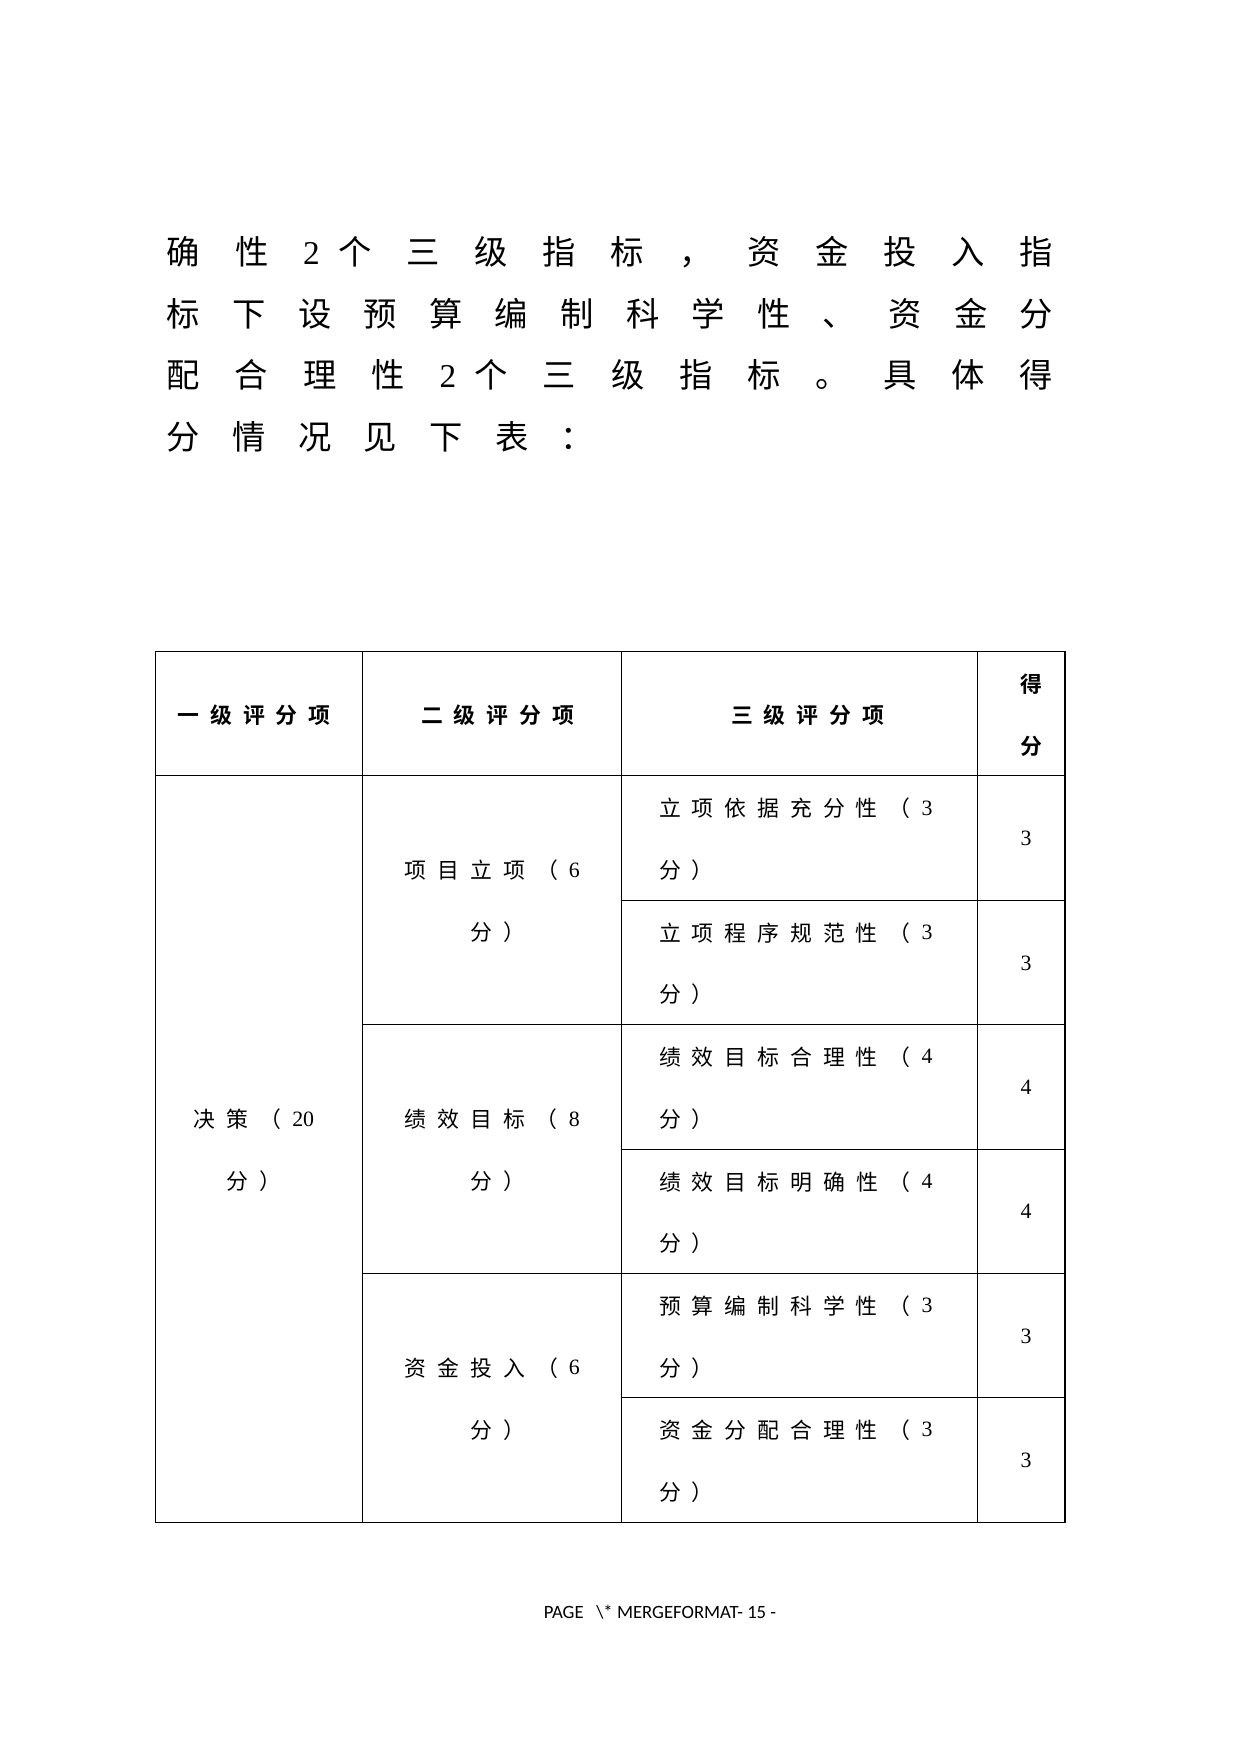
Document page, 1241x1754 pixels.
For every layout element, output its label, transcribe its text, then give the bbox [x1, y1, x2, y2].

table_cell 4 [978, 1025, 1064, 1148]
table_header 二级评分项 [363, 652, 621, 775]
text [167, 219, 1085, 466]
table_cell 立项程序规范性（3分） [622, 901, 977, 1024]
table_cell 资金分配合理性（3分） [622, 1398, 977, 1522]
table_cell 3 [978, 1274, 1064, 1397]
table_cell 资金投入（6分） [363, 1274, 621, 1522]
table_cell 3 [978, 776, 1064, 900]
table_header 一级评分项 [156, 652, 362, 775]
table_cell 绩效目标明确性（4分） [622, 1150, 977, 1273]
table_cell 3 [978, 901, 1064, 1024]
table_cell 绩效目标（8分） [363, 1025, 621, 1273]
table_cell 绩效目标合理性（4分） [622, 1025, 977, 1148]
table_cell 立项依据充分性（3分） [622, 776, 977, 900]
table_cell 预算编制科学性（3分） [622, 1274, 977, 1397]
table_cell 项目立项（6分） [363, 776, 621, 1024]
table_header 三级评分项 [622, 652, 977, 775]
table_header 得分 [978, 652, 1064, 775]
table_cell 3 [978, 1398, 1064, 1522]
table_cell 4 [978, 1150, 1064, 1273]
table_cell 决策（20分） [156, 776, 362, 1522]
